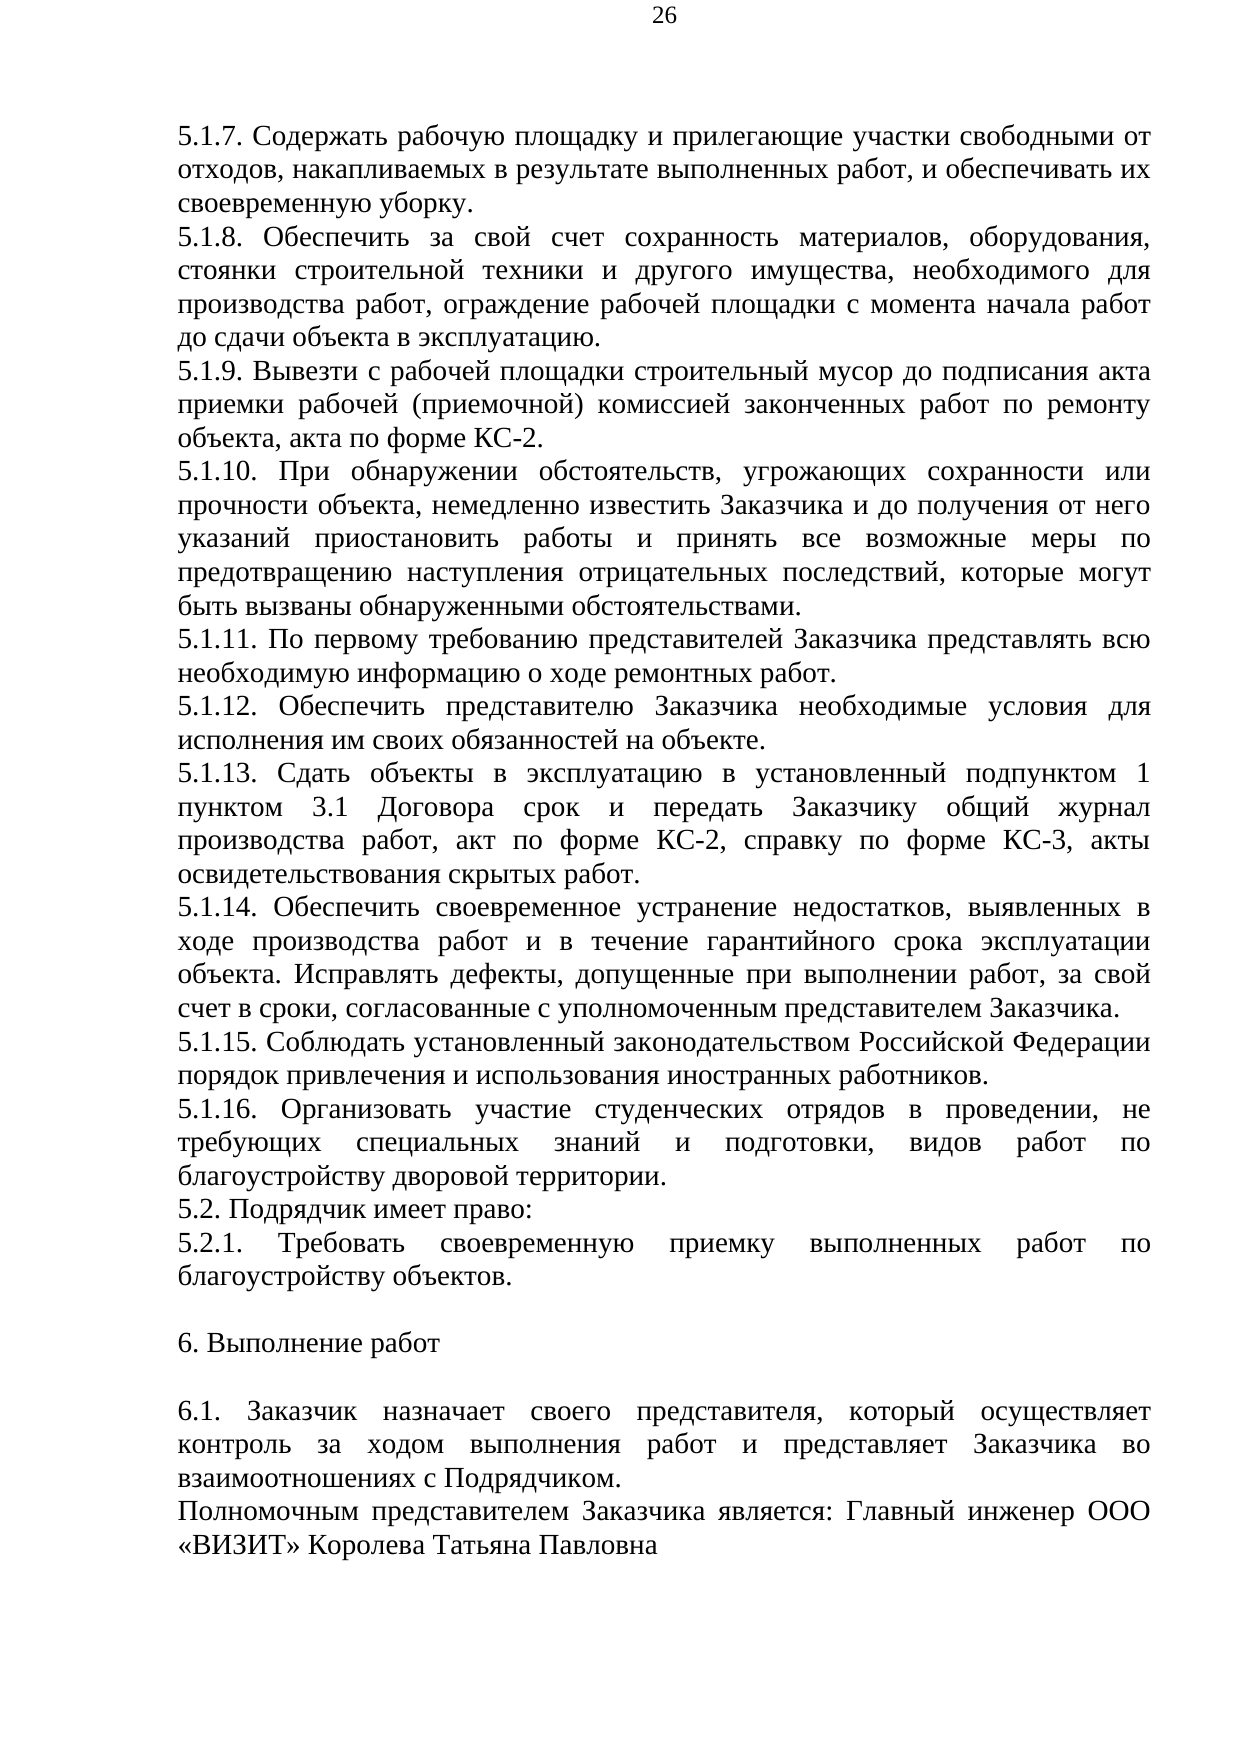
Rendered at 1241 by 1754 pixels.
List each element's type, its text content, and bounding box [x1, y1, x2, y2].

text 5.2. Подрядчик имеет право: [177, 1191, 1152, 1225]
text 5.2.1. Требовать своевременную приемку выполненных работ по благоустройству объектов. [177, 1225, 1152, 1292]
text 5.1.12. Обеспечить представителю Заказчика необходимые условия для исполнения им своих обязанностей на объекте. [177, 688, 1152, 755]
text 5.1.10. При обнаружении обстоятельств, угрожающих сохранности или прочности объекта, немедленно известить Заказчика и до получения от него указаний приостановить работы и принять все возможные меры по предотвращению наступления отрицательных последствий, которые могут быть вызваны обнаруженными обстоятельствами. [177, 453, 1152, 621]
text 6. Выполнение работ [177, 1326, 1152, 1359]
text 6.1. Заказчик назначает своего представителя, который осуществляет контроль за ходом выполнения работ и представляет Заказчика во взаимоотношениях с Подрядчиком. [177, 1393, 1152, 1493]
text 5.1.11. По первому требованию представителей Заказчика представлять всю необходимую информацию о ходе ремонтных работ. [177, 621, 1152, 688]
text Полномочным представителем Заказчика является: Главный инженер ООО «ВИЗИТ» Королева Татьяна Павловна [177, 1493, 1152, 1560]
text 5.1.9. Вывезти с рабочей площадки строительный мусор до подписания акта приемки рабочей (приемочной) комиссией законченных работ по ремонту объекта, акта по форме КС-2. [177, 353, 1152, 453]
text 5.1.14. Обеспечить своевременное устранение недостатков, выявленных в ходе производства работ и в течение гарантийного срока эксплуатации объекта. Исправлять дефекты, допущенные при выполнении работ, за свой счет в сроки, согласованные с уполномоченным представителем Заказчика. [177, 889, 1152, 1024]
text 5.1.7. Содержать рабочую площадку и прилегающие участки свободными от отходов, накапливаемых в результате выполненных работ, и обеспечивать их своевременную уборку. [177, 118, 1152, 219]
text 5.1.15. Соблюдать установленный законодательством Российской Федерации порядок привлечения и использования иностранных работников. [177, 1024, 1152, 1091]
text 5.1.16. Организовать участие студенческих отрядов в проведении, не требующих специальных знаний и подготовки, видов работ по благоустройству дворовой территории. [177, 1091, 1152, 1191]
text 5.1.8. Обеспечить за свой счет сохранность материалов, оборудования, стоянки строительной техники и другого имущества, необходимого для производства работ, ограждение рабочей площадки с момента начала работ до сдачи объекта в эксплуатацию. [177, 219, 1152, 353]
text 5.1.13. Сдать объекты в эксплуатацию в установленный подпунктом 1 пунктом 3.1 Договора срок и передать Заказчику общий журнал производства работ, акт по форме КС-2, справку по форме КС-3, акты освидетельствования скрытых работ. [177, 755, 1152, 889]
